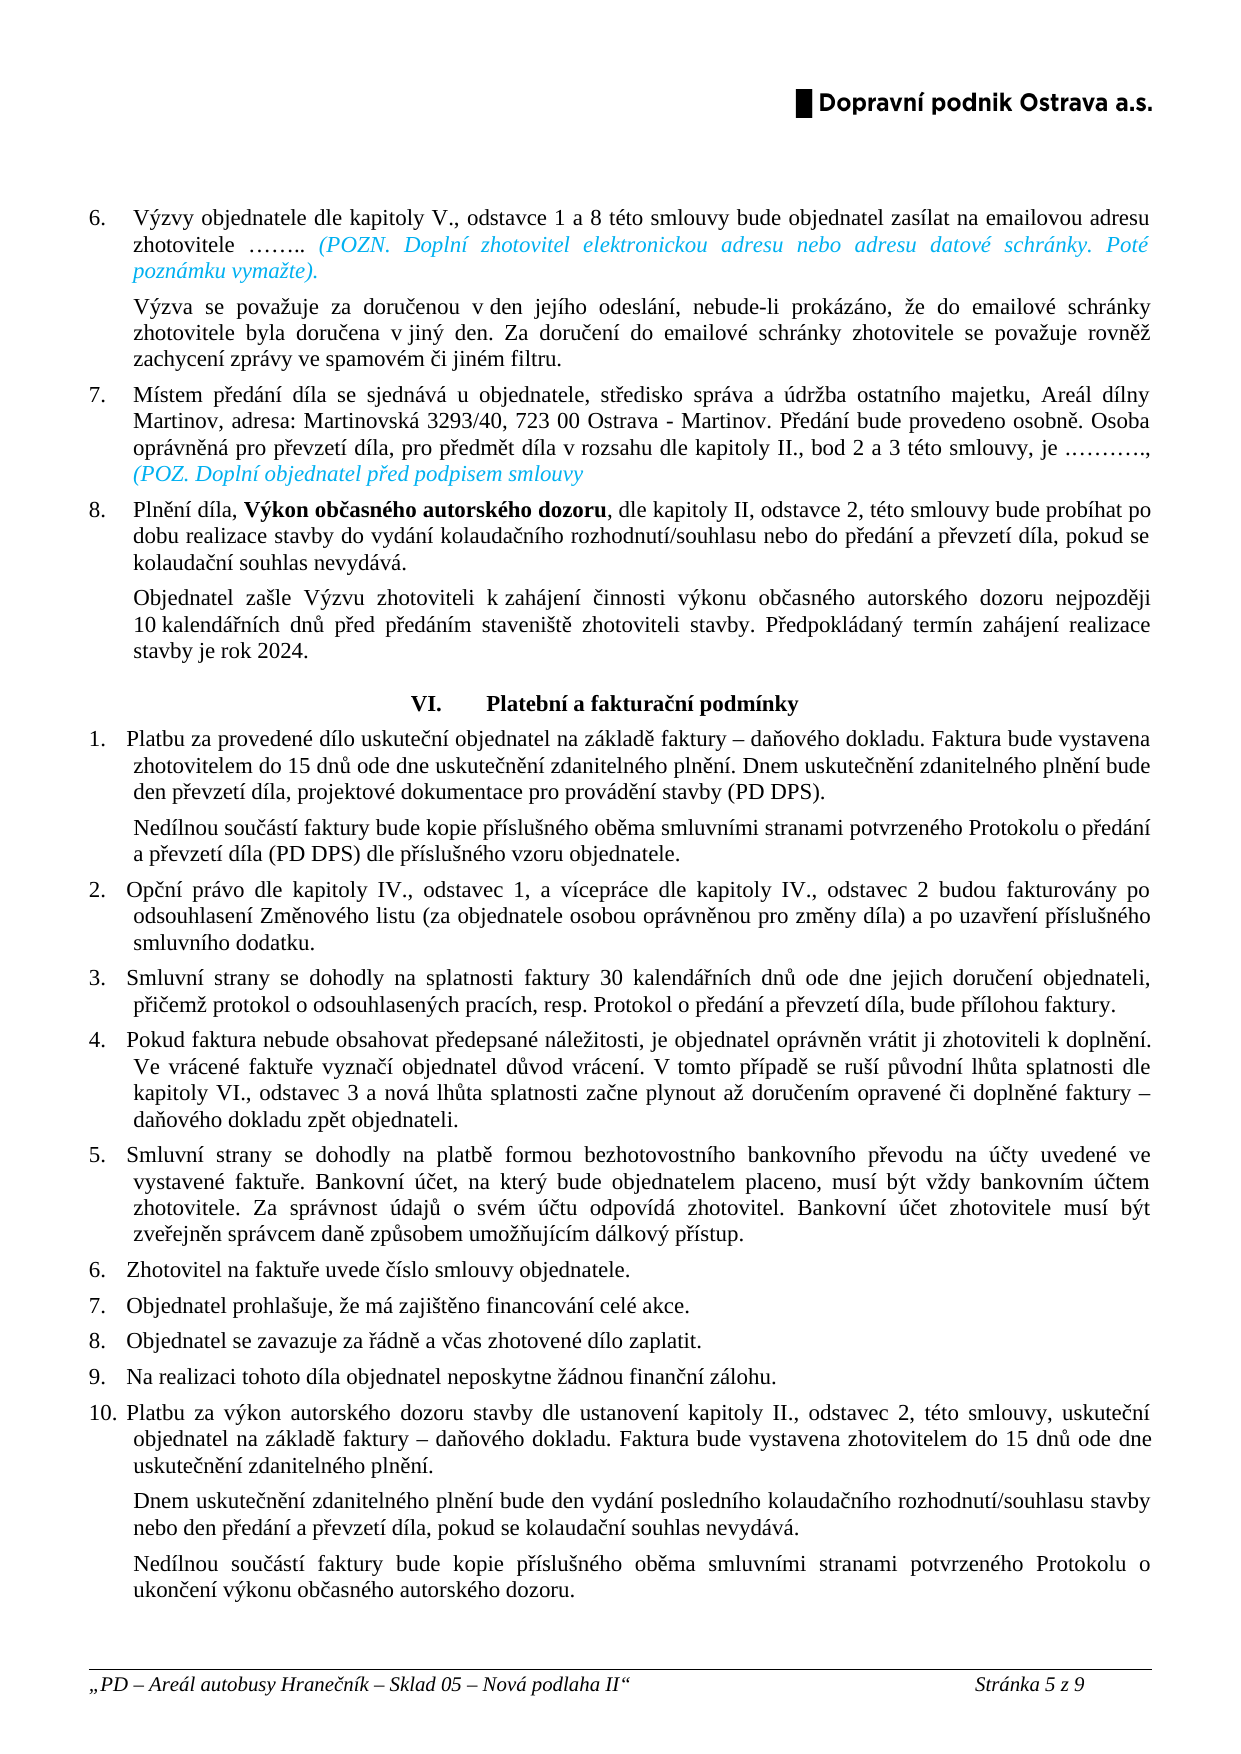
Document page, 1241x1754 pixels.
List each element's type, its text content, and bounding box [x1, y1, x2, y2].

picture [795, 89, 1152, 118]
list Opční právo dle kapitoly IV., odstavec 1, a vícepráce dle kapitoly IV., odstavec 2 budou fakturovány po odsouhlasení Změnového listu (za objednatele osobou oprávněnou pro změny díla) a po uzavření příslušného smluvního dodatku. [89, 876, 1152, 955]
list Pokud faktura nebude obsahovat předepsané náležitosti, je objednatel oprávněn vrátit ji zhotoviteli k doplnění. Ve vrácené faktuře vyznačí objednatel důvod vrácení. V tomto případě se ruší původní lhůta splatnosti dle kapitoly VI., odstavec 3 a nová lhůta splatnosti začne plynout až doručením opravené či doplněné faktury – daňového dokladu zpět objednateli. [89, 1027, 1152, 1132]
list Platbu za výkon autorského dozoru stavby dle ustanovení kapitoly II., odstavec 2, této smlouvy, uskuteční objednatel na základě faktury – daňového dokladu. Faktura bude vystavena zhotovitelem do 15 dnů ode dne uskutečnění zdanitelného plnění. [89, 1399, 1152, 1478]
list Výzvy objednatele dle kapitoly V., odstavce 1 a 8 této smlouvy bude objednatel zasílat na emailovou adresu zhotovitele …….. (POZN. Doplní zhotovitel elektronickou adresu nebo adresu datové schránky. Poté poznámku vymažte). [89, 204, 1152, 283]
list Platební a fakturační podmínky [89, 690, 1152, 716]
text Nedílnou součástí faktury bude kopie příslušného oběma smluvními stranami potvrzeného Protokolu o ukončení výkonu občasného autorského dozoru. [133, 1549, 1152, 1602]
text Objednatel zašle Výzvu zhotoviteli k zahájení činnosti výkonu občasného autorského dozoru nejpozději 10 kalendářních dnů před předáním staveniště zhotoviteli stavby. Předpokládaný termín zahájení realizace stavby je rok 2024. [133, 584, 1152, 663]
text Nedílnou součástí faktury bude kopie příslušného oběma smluvními stranami potvrzeného Protokolu o předání a převzetí díla (PD DPS) dle příslušného vzoru objednatele. [133, 814, 1152, 867]
list Objednatel prohlašuje, že má zajištěno financování celé akce. [89, 1292, 1152, 1318]
list Plnění díla, Výkon občasného autorského dozoru, dle kapitoly II, odstavce 2, této smlouvy bude probíhat po dobu realizace stavby do vydání kolaudačního rozhodnutí/souhlasu nebo do předání a převzetí díla, pokud se kolaudační souhlas nevydává. [89, 496, 1152, 575]
list Objednatel se zavazuje za řádně a včas zhotovené dílo zaplatit. [89, 1328, 1152, 1354]
text Výzva se považuje za doručenou v den jejího odeslání, nebude-li prokázáno, že do emailové schránky zhotovitele byla doručena v jiný den. Za doručení do emailové schránky zhotovitele se považuje rovněž zachycení zprávy ve spamovém či jiném filtru. [133, 293, 1152, 372]
list Smluvní strany se dohodly na splatnosti faktury 30 kalendářních dnů ode dne jejich doručení objednateli, přičemž protokol o odsouhlasených pracích, resp. Protokol o předání a převzetí díla, bude přílohou faktury. [89, 964, 1152, 1017]
list Platbu za provedené dílo uskuteční objednatel na základě faktury – daňového dokladu. Faktura bude vystavena zhotovitelem do 15 dnů ode dne uskutečnění zdanitelného plnění. Dnem uskutečnění zdanitelného plnění bude den převzetí díla, projektové dokumentace pro provádění stavby (PD DPS). [89, 726, 1152, 804]
list Zhotovitel na faktuře uvede číslo smlouvy objednatele. [89, 1256, 1152, 1282]
list Na realizaci tohoto díla objednatel neposkytne žádnou finanční zálohu. [89, 1363, 1152, 1390]
list Místem předání díla se sjednává u objednatele, středisko správa a údržba ostatního majetku, Areál dílny Martinov, adresa: Martinovská 3293/40, 723 00 Ostrava - Martinov. Předání bude provedeno osobně. Osoba oprávněná pro převzetí díla, pro předmět díla v rozsahu dle kapitoly II., bod 2 a 3 této smlouvy, je .………., (POZ. Doplní objednatel před podpisem smlouvy [89, 381, 1152, 487]
list Smluvní strany se dohodly na platbě formou bezhotovostního bankovního převodu na účty uvedené ve vystavené faktuře. Bankovní účet, na který bude objednatelem placeno, musí být vždy bankovním účtem zhotovitele. Za správnost údajů o svém účtu odpovídá zhotovitel. Bankovní účet zhotovitele musí být zveřejněn správcem daně způsobem umožňujícím dálkový přístup. [89, 1141, 1152, 1247]
text Dnem uskutečnění zdanitelného plnění bude den vydání posledního kolaudačního rozhodnutí/souhlasu stavby nebo den předání a převzetí díla, pokud se kolaudační souhlas nevydává. [133, 1487, 1152, 1540]
